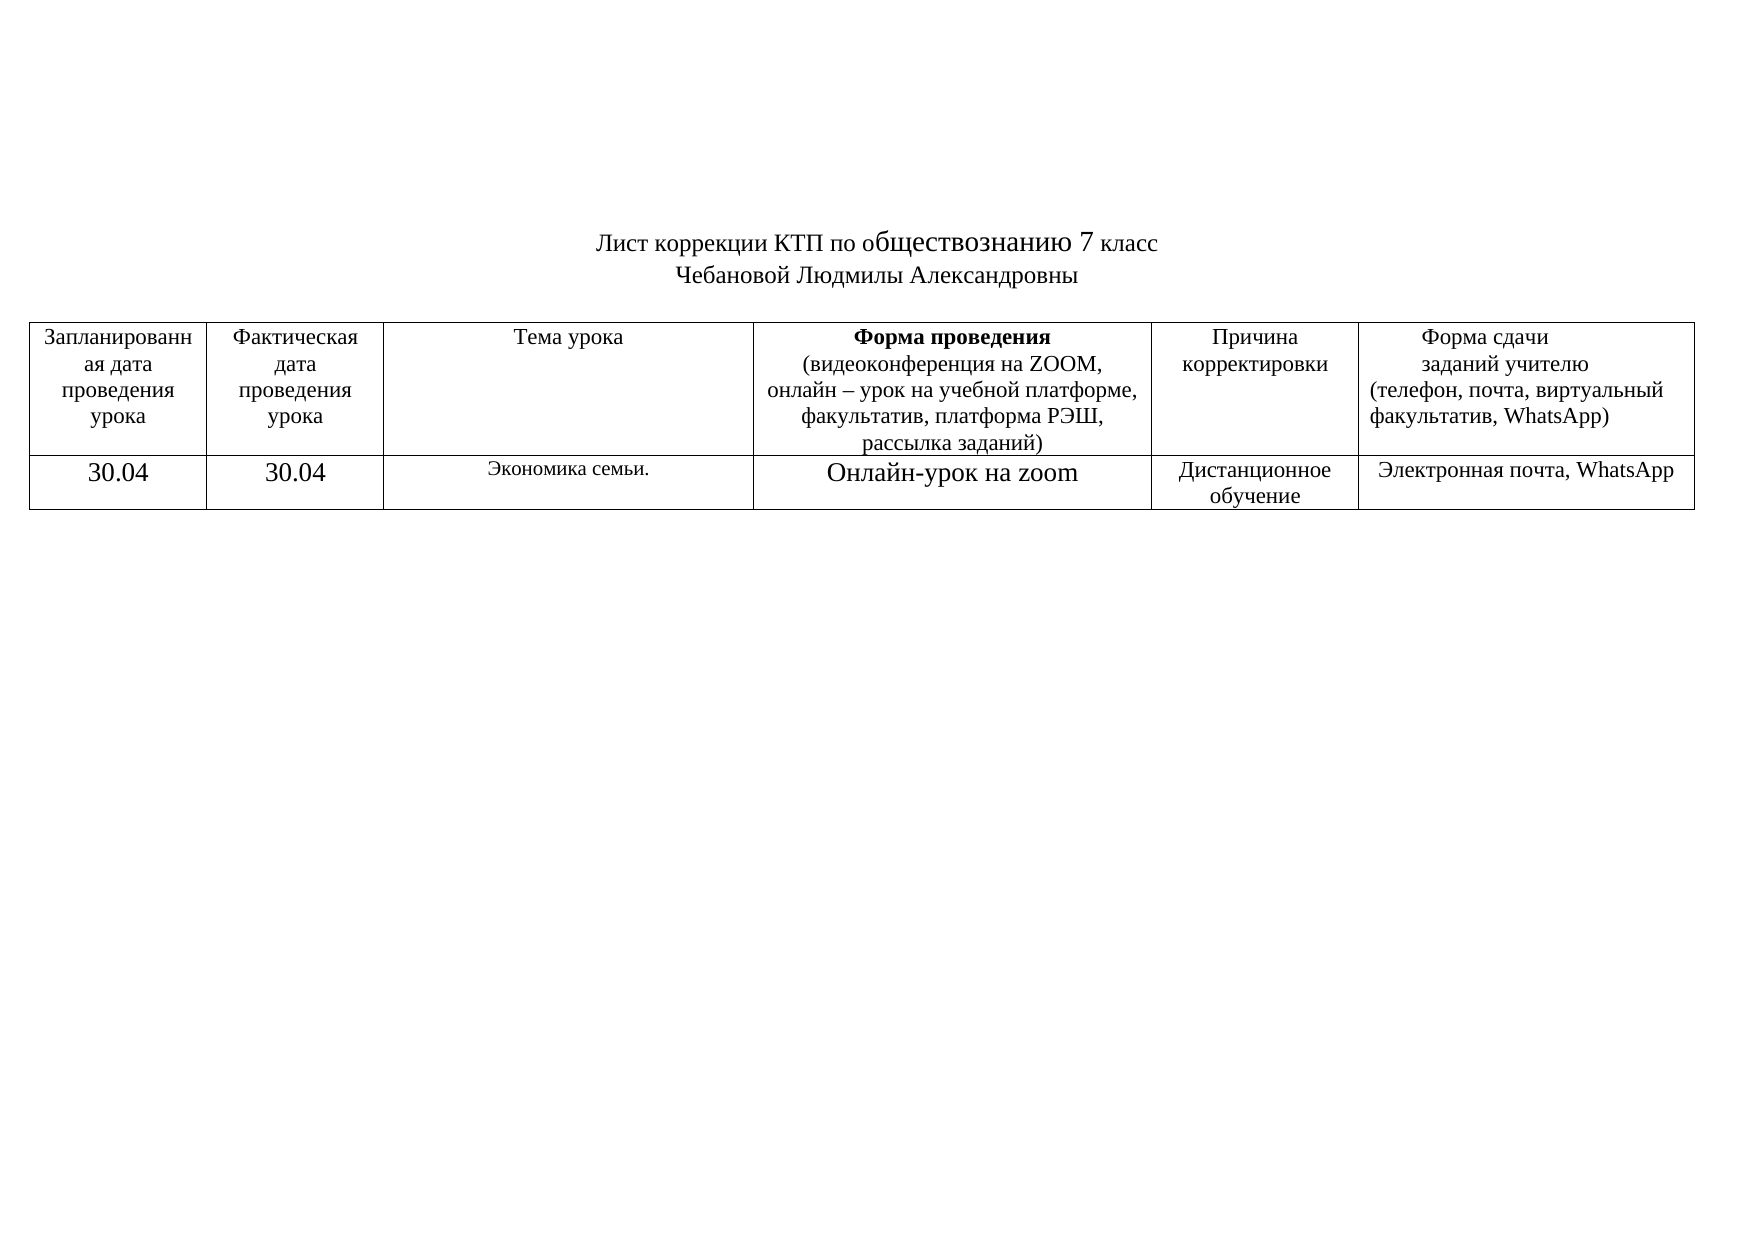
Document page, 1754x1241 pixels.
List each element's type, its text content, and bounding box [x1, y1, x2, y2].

table_header Запланированная дата проведения урока [30, 323, 206, 455]
table_header Форма проведения (видеоконференция на ZOOM, онлайн – урок на учебной платформе, факультатив, платформа РЭШ, рассылка заданий) [754, 323, 1151, 455]
text Лист коррекции КТП по обществознанию 7 класс [118, 224, 1636, 258]
table_header Фактическая дата проведения урока [207, 323, 383, 455]
table_cell 30.04 [30, 456, 206, 509]
table_cell 30.04 [207, 456, 383, 509]
table_cell Дистанционное обучение [1152, 456, 1358, 509]
table_cell Электронная почта, WhatsApp [1359, 456, 1694, 509]
table_header Тема урока [384, 323, 753, 455]
table_header Причина корректировки [1152, 323, 1358, 455]
text Чебановой Людмилы Александровны [118, 260, 1636, 289]
table_cell Экономика семьи. [384, 456, 753, 509]
table_header Форма сдачи заданий учителю (телефон, почта, виртуальный факультатив, WhatsApp) [1359, 323, 1694, 455]
table_cell Онлайн-урок на zoom [754, 456, 1151, 509]
